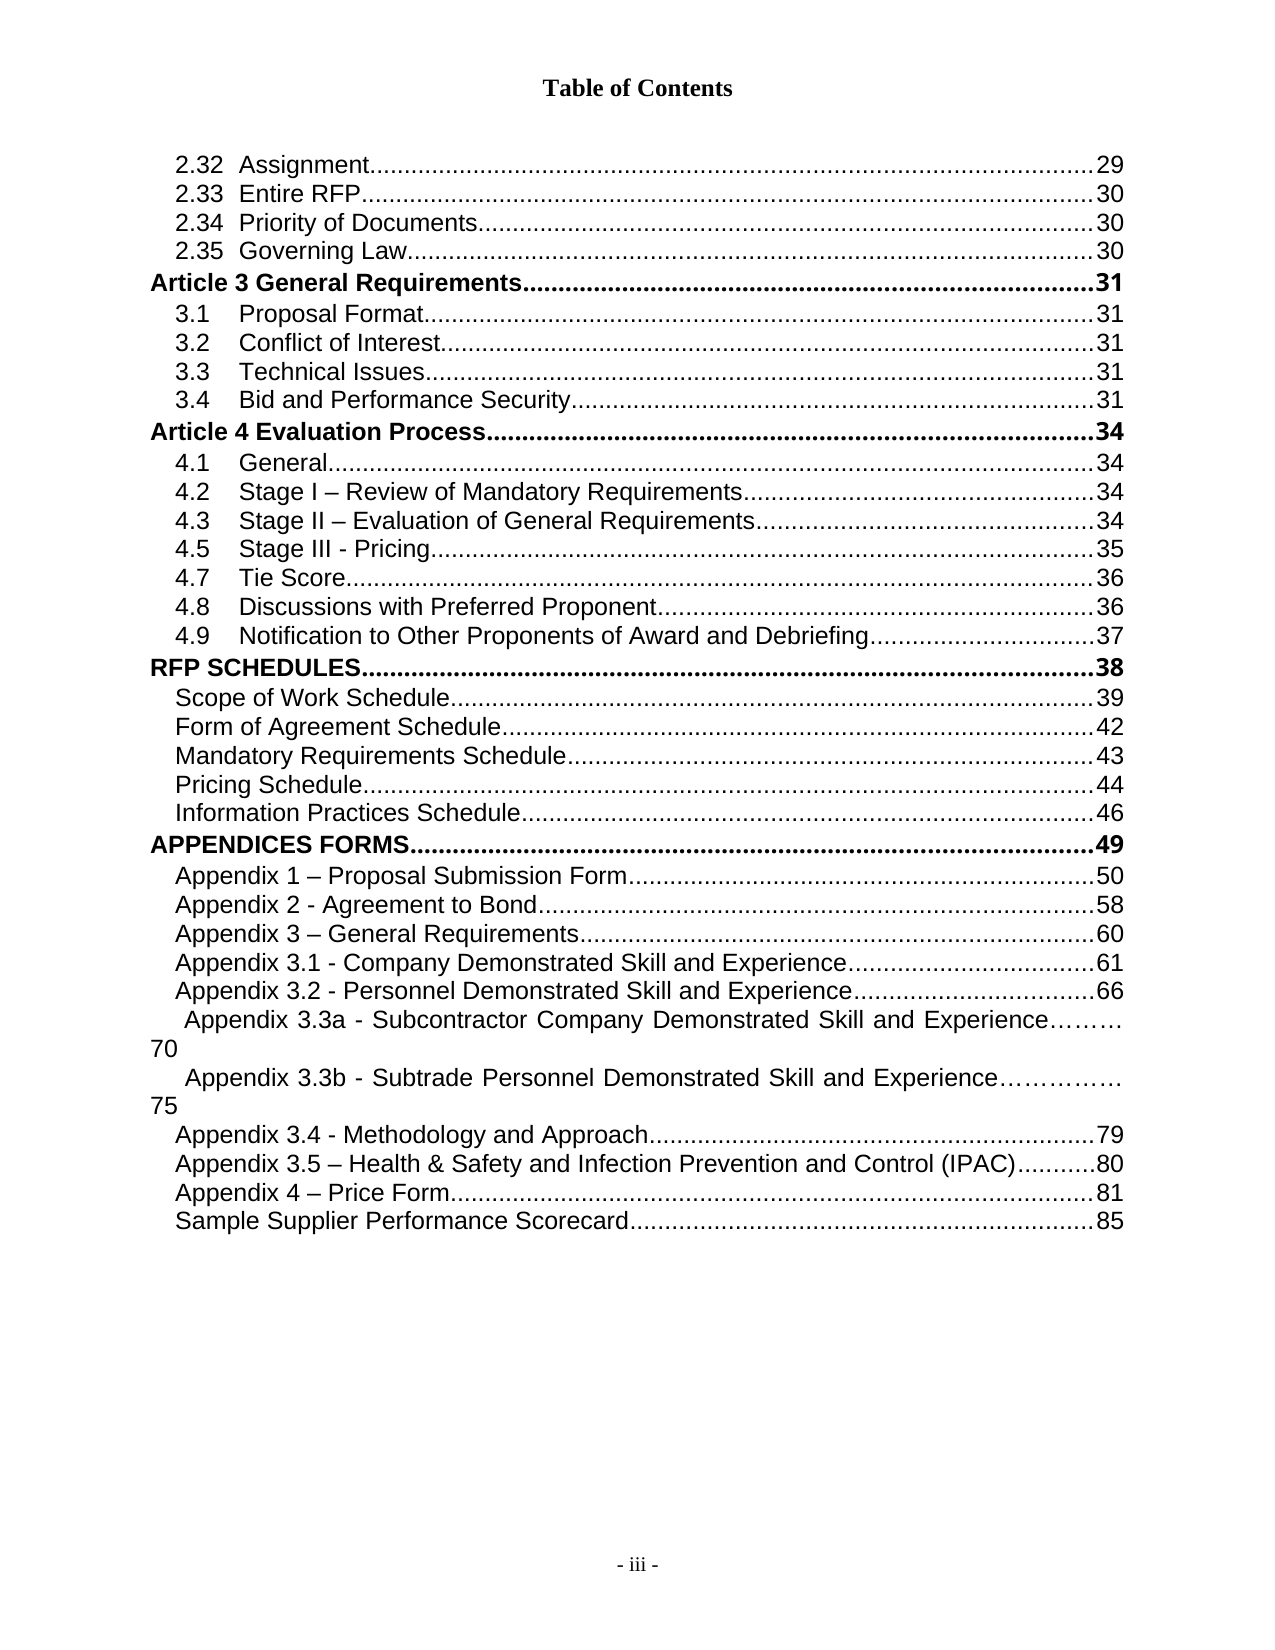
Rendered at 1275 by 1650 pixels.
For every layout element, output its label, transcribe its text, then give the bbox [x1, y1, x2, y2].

text Appendix 3.3b - Subtrade Personnel Demonstrated Skill and Experience……………75 [150, 1062, 1125, 1120]
text 3.4 Bid and Performance Security 31 [175, 385, 1125, 414]
text Appendix 3.5 – Health & Safety and Infection Prevention and Control (IPAC) 80 [175, 1149, 1125, 1177]
text 3.3 Technical Issues 31 [175, 357, 1125, 385]
text 2.35 Governing Law 30 [175, 236, 1125, 265]
text RFP SCHEDULES 38 [150, 649, 1125, 683]
text Article 3 General Requirements 31 [150, 265, 1125, 299]
text 4.2 Stage I – Review of Mandatory Requirements 34 [175, 477, 1125, 506]
text Form of Agreement Schedule 42 [175, 712, 1125, 741]
text 4.7 Tie Score 36 [175, 563, 1125, 592]
text 4.8 Discussions with Preferred Proponent 36 [175, 592, 1125, 621]
text 2.32 Assignment 29 [175, 150, 1125, 179]
text Appendix 4 – Price Form 81 [175, 1177, 1125, 1206]
text 4.5 Stage III - Pricing 35 [175, 534, 1125, 563]
text Appendix 3 – General Requirements 60 [175, 919, 1125, 947]
text 4.9 Notification to Other Proponents of Award and Debriefing 37 [175, 621, 1125, 649]
text APPENDICES FORMS 49 [150, 827, 1125, 861]
text 2.34 Priority of Documents 30 [175, 207, 1125, 236]
text 3.2 Conflict of Interest 31 [175, 328, 1125, 357]
text Sample Supplier Performance Scorecard 85 [175, 1206, 1125, 1235]
text 3.1 Proposal Format 31 [175, 299, 1125, 328]
text Scope of Work Schedule 39 [175, 683, 1125, 712]
text 4.3 Stage II – Evaluation of General Requirements 34 [175, 506, 1125, 534]
text Pricing Schedule 44 [175, 770, 1125, 798]
text Appendix 3.3a - Subcontractor Company Demonstrated Skill and Experience………70 [150, 1005, 1125, 1062]
text 4.1 General 34 [175, 448, 1125, 477]
text Appendix 3.1 - Company Demonstrated Skill and Experience 61 [175, 947, 1125, 976]
text Appendix 1 – Proposal Submission Form 50 [175, 861, 1125, 890]
text Appendix 3.4 - Methodology and Approach 79 [175, 1120, 1125, 1149]
text Appendix 3.2 - Personnel Demonstrated Skill and Experience 66 [175, 976, 1125, 1005]
text Article 4 Evaluation Process 34 [150, 414, 1125, 448]
text Appendix 2 - Agreement to Bond 58 [175, 890, 1125, 919]
text Mandatory Requirements Schedule 43 [175, 741, 1125, 770]
text Information Practices Schedule 46 [175, 798, 1125, 827]
text 2.33 Entire RFP 30 [175, 179, 1125, 207]
